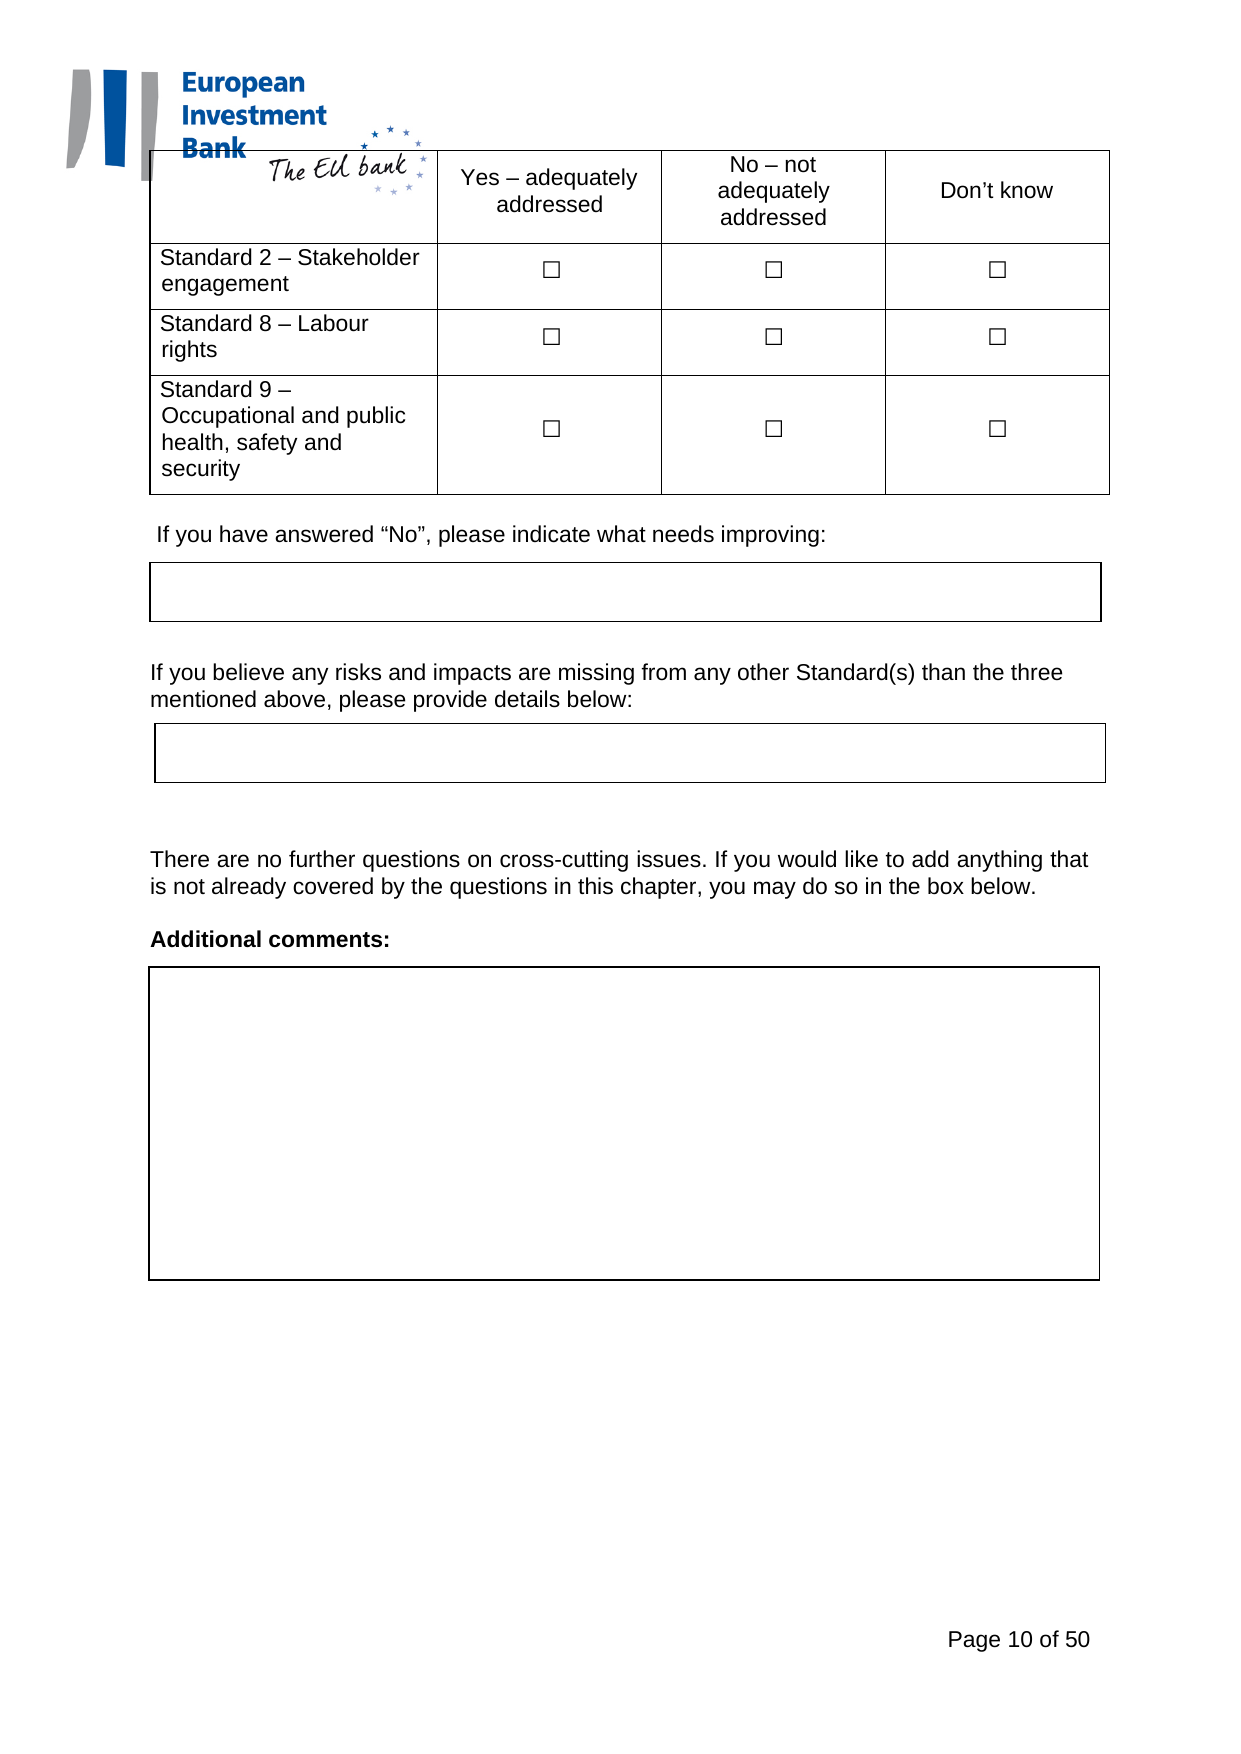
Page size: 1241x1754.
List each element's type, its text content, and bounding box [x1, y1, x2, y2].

table_cell [886, 376, 1109, 494]
table_header No – not adequately addressed [662, 151, 885, 243]
table_header Yes – adequately addressed [438, 151, 661, 243]
text If you have answered “No”, please indicate what needs improving: [150, 521, 1090, 548]
table_header Don’t know [886, 151, 1109, 243]
table_cell Standard 9 – Occupational and public health, safety and security [151, 376, 437, 494]
text There are no further questions on cross-cutting issues. If you would like to add anything that is not already covered by the questions in this chapter, you may do so in the box below. [150, 846, 1090, 899]
picture [33, 37, 459, 228]
text If you believe any risks and impacts are missing from any other Standard(s) than the three mentioned above, please provide details below: [150, 659, 1090, 712]
table_header [151, 151, 437, 243]
table_cell Standard 8 – Labour rights [151, 310, 437, 375]
text Additional comments: [150, 926, 1090, 952]
table_cell Standard 2 – Stakeholder engagement [151, 244, 437, 309]
